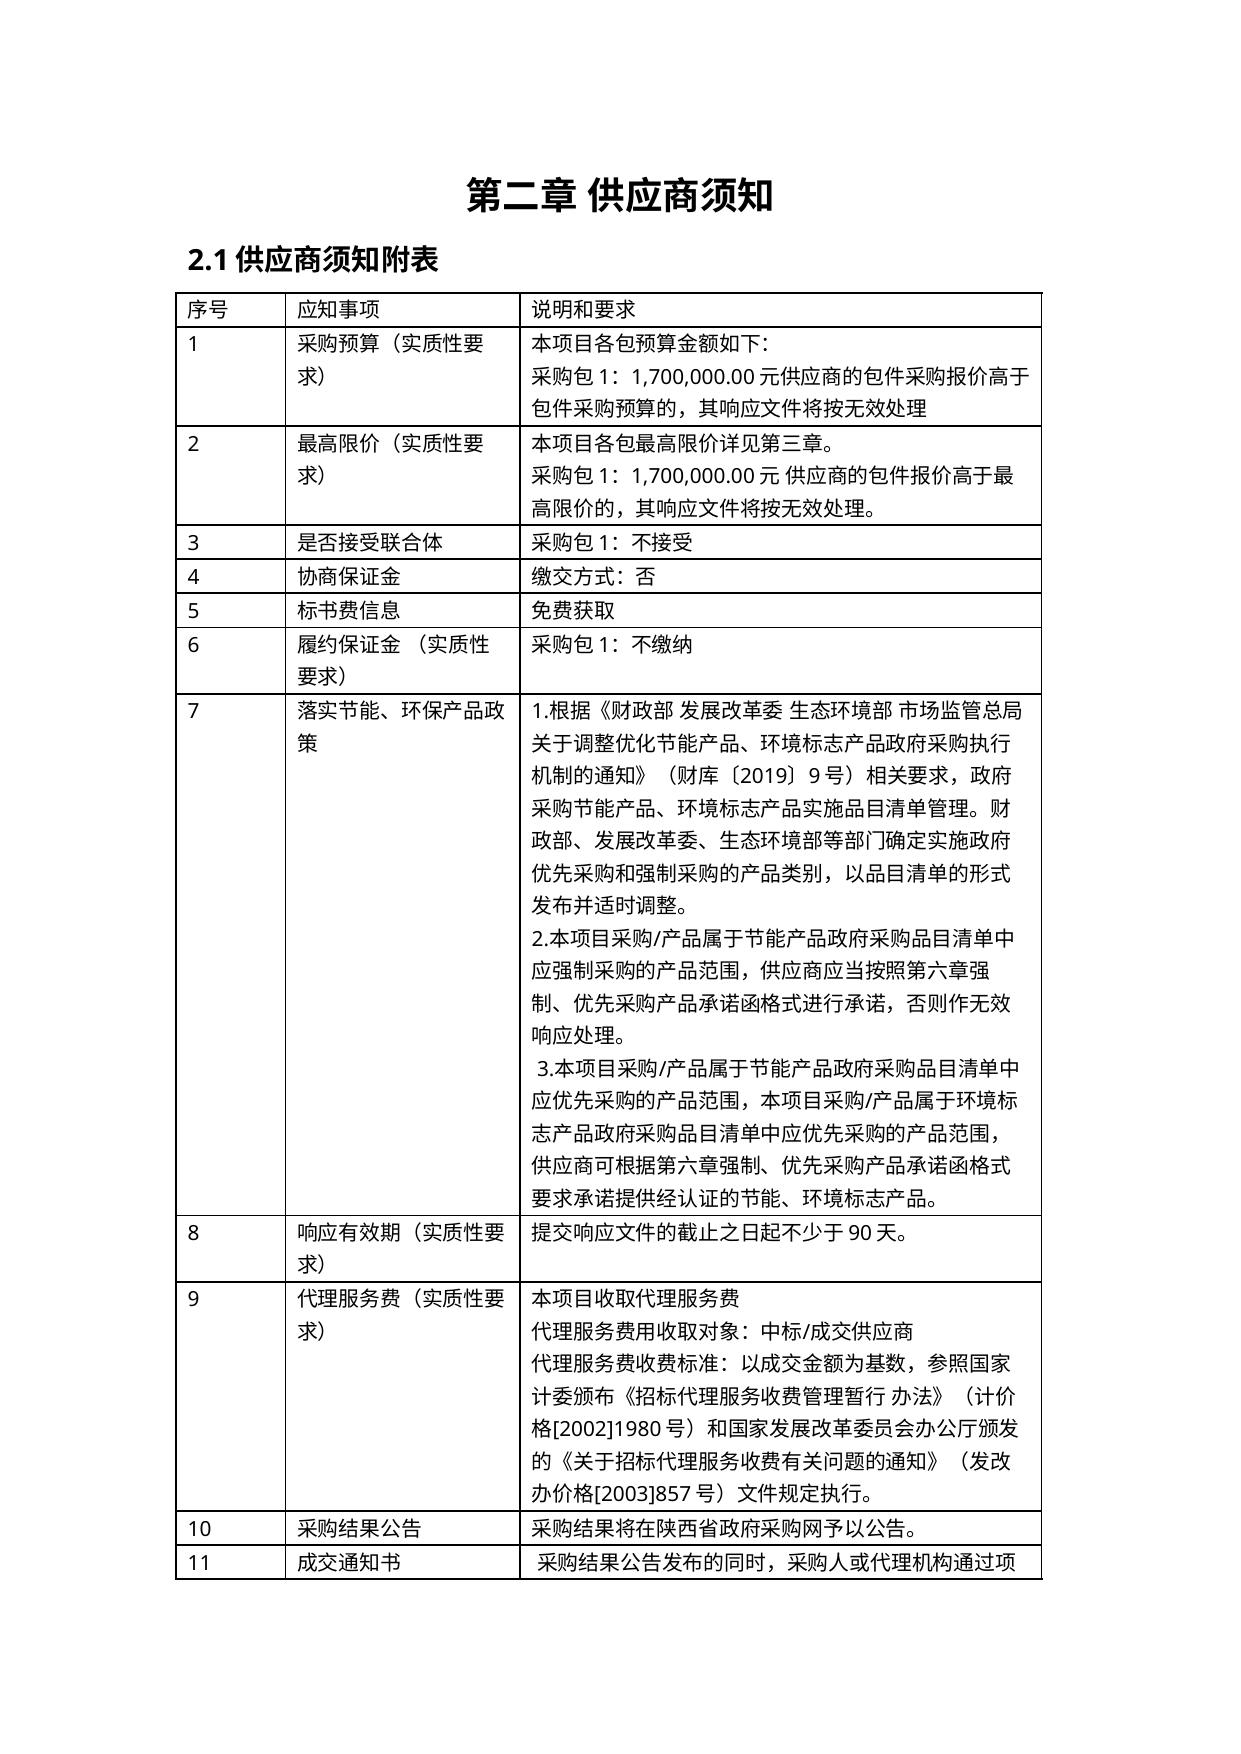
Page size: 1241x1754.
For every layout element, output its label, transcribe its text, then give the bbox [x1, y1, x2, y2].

table_cell 采购结果公告 [286, 1512, 519, 1544]
table_cell 9 [177, 1283, 285, 1510]
table_cell 1.根据《财政部 发展改革委 生态环境部 市场监管总局关于调整优化节能产品、环境标志产品政府采购执行机制的通知》（财库〔2019〕9号）相关要求，政府采购节能产品、环境标志产品实施品目清单管理。财政部、发展改革委、生态环境部等部门确定实施政府优先采购和强制采购的产品类别，以品目清单的形式发布并适时调整。 2.本项目采购/产品属于节能产品政府采购品目清单中应强制采购的产品范围，供应商应当按照第六章强制、优先采购产品承诺函格式进行承诺，否则作无效响应处理。 3.本项目采购/产品属于节能产品政府采购品目清单中应优先采购的产品范围，本项目采购/产品属于环境标志产品政府采购品目清单中应优先采购的产品范围，供应商可根据第六章强制、优先采购产品承诺函格式要求承诺提供经认证的节能、环境标志产品。 [521, 695, 1041, 1214]
table_cell 采购包1：不接受 [521, 526, 1041, 558]
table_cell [521, 1546, 1041, 1578]
table_cell 协商保证金 [286, 560, 519, 592]
table_cell 8 [177, 1216, 285, 1281]
table_cell 成交通知书 [286, 1546, 519, 1578]
table_cell 是否接受联合体 [286, 526, 519, 558]
table_cell 10 [177, 1512, 285, 1544]
text 2.1供应商须知附表 [187, 227, 1053, 292]
table_cell 响应有效期（实质性要求） [286, 1216, 519, 1281]
table_cell 3 [177, 526, 285, 558]
table_cell 本项目各包预算金额如下： 采购包1：1,700,000.00元供应商的包件采购报价高于包件采购预算的，其响应文件将按无效处理 [521, 328, 1041, 425]
table_cell 1 [177, 328, 285, 425]
table_cell 免费获取 [521, 594, 1041, 626]
table_cell 缴交方式：否 [521, 560, 1041, 592]
table_cell 4 [177, 560, 285, 592]
table_cell 6 [177, 628, 285, 693]
table_cell 本项目各包最高限价详见第三章。 采购包1：1,700,000.00元 供应商的包件报价高于最高限价的，其响应文件将按无效处理。 [521, 427, 1041, 524]
table_cell 11 [177, 1546, 285, 1578]
text 第二章 供应商须知 [187, 162, 1053, 227]
table_header 序号 [177, 294, 285, 326]
table_cell 5 [177, 594, 285, 626]
table_header 说明和要求 [521, 294, 1041, 326]
table_cell 提交响应文件的截止之日起不少于90天。 [521, 1216, 1041, 1281]
table_cell 标书费信息 [286, 594, 519, 626]
table_cell 最高限价（实质性要求） [286, 427, 519, 524]
table_cell 采购包1：不缴纳 [521, 628, 1041, 693]
table_cell 7 [177, 695, 285, 1214]
table_cell 代理服务费（实质性要求） [286, 1283, 519, 1510]
table_cell 履约保证金 （实质性要求） [286, 628, 519, 693]
table_cell 落实节能、环保产品政策 [286, 695, 519, 1214]
table_cell 采购结果将在陕西省政府采购网予以公告。 [521, 1512, 1041, 1544]
table_cell 2 [177, 427, 285, 524]
table_header 应知事项 [286, 294, 519, 326]
table_cell 本项目收取代理服务费 代理服务费用收取对象：中标/成交供应商 代理服务费收费标准：以成交金额为基数，参照国家计委颁布《招标代理服务收费管理暂行 办法》（计价格[2002]1980号）和国家发展改革委员会办公厅颁发的《关于招标代理服务收费有关问题的通知》（发改办价格[2003]857号）文件规定执行。 [521, 1283, 1041, 1510]
table_cell 采购预算（实质性要求） [286, 328, 519, 425]
